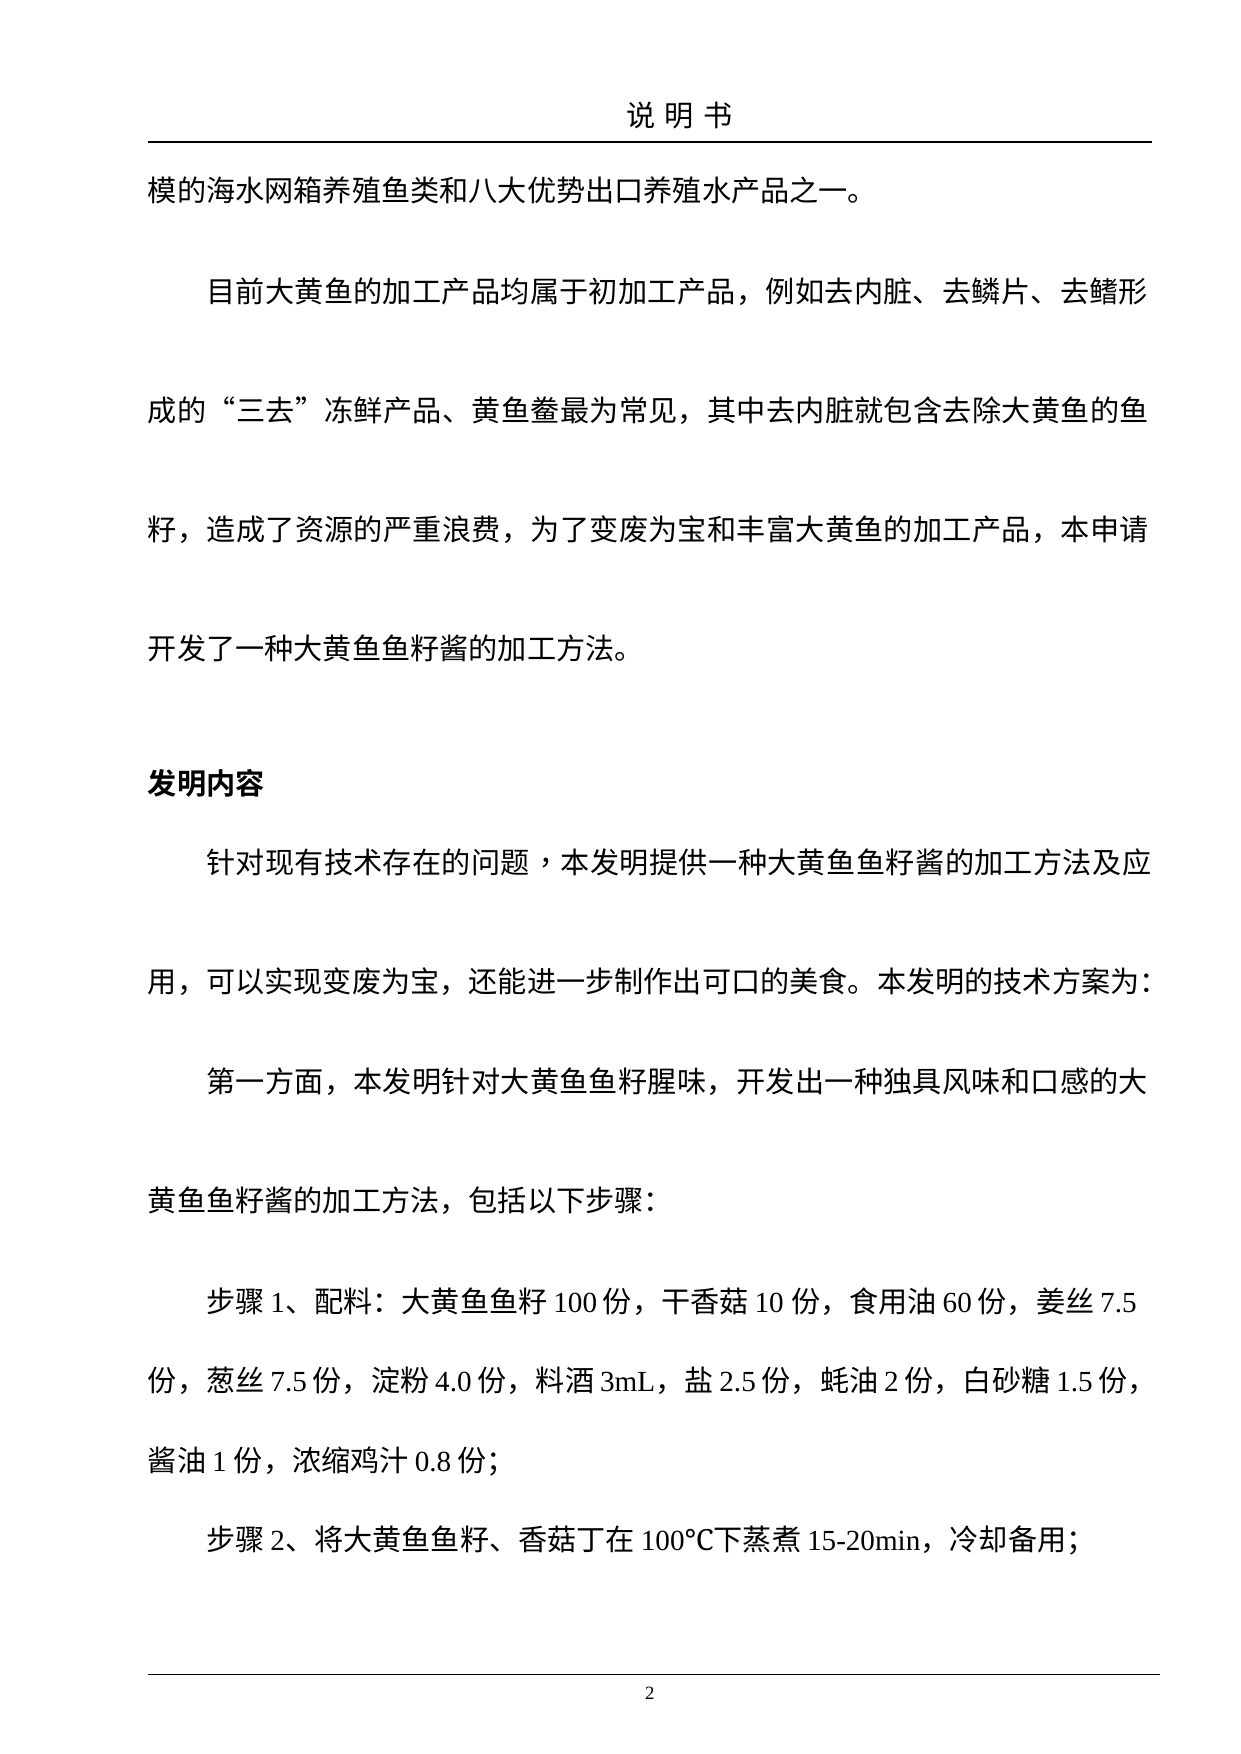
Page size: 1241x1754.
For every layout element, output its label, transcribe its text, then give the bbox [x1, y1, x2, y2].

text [148, 149, 1152, 229]
text 第一方面，本发明针对大黄鱼鱼籽腥味，开发出一种独具风味和口感的大黄鱼鱼籽酱的加工方法，包括以下步骤： [148, 1040, 1152, 1239]
text 发明内容 [148, 764, 1152, 804]
text 针对现有技术存在的问题，本发明提供一种大黄鱼鱼籽酱的加工方法及应用，可以实现变废为宝，还能进一步制作出可口的美食。本发明的技术方案为： [148, 821, 1152, 1019]
text 步骤2、将大黄鱼鱼籽、香菇丁在100℃下蒸煮15-20min，冷却备用； [148, 1498, 1152, 1577]
text 目前大黄鱼的加工产品均属于初加工产品，例如去内脏、去鳞片、去鳍形成的“三去”冻鲜产品、黄鱼鲞最为常见，其中去内脏就包含去除大黄鱼的鱼籽，造成了资源的严重浪费，为了变废为宝和丰富大黄鱼的加工产品，本申请开发了一种大黄鱼鱼籽酱的加工方法。 [148, 250, 1152, 687]
text 步骤1、配料：大黄鱼鱼籽100份，干香菇10 份，食用油60份，姜丝7.5份，葱丝7.5份，淀粉4.0份，料酒3mL，盐2.5份，蚝油2份，白砂糖1.5份，酱油1 份，浓缩鸡汁0.8份； [148, 1260, 1152, 1498]
